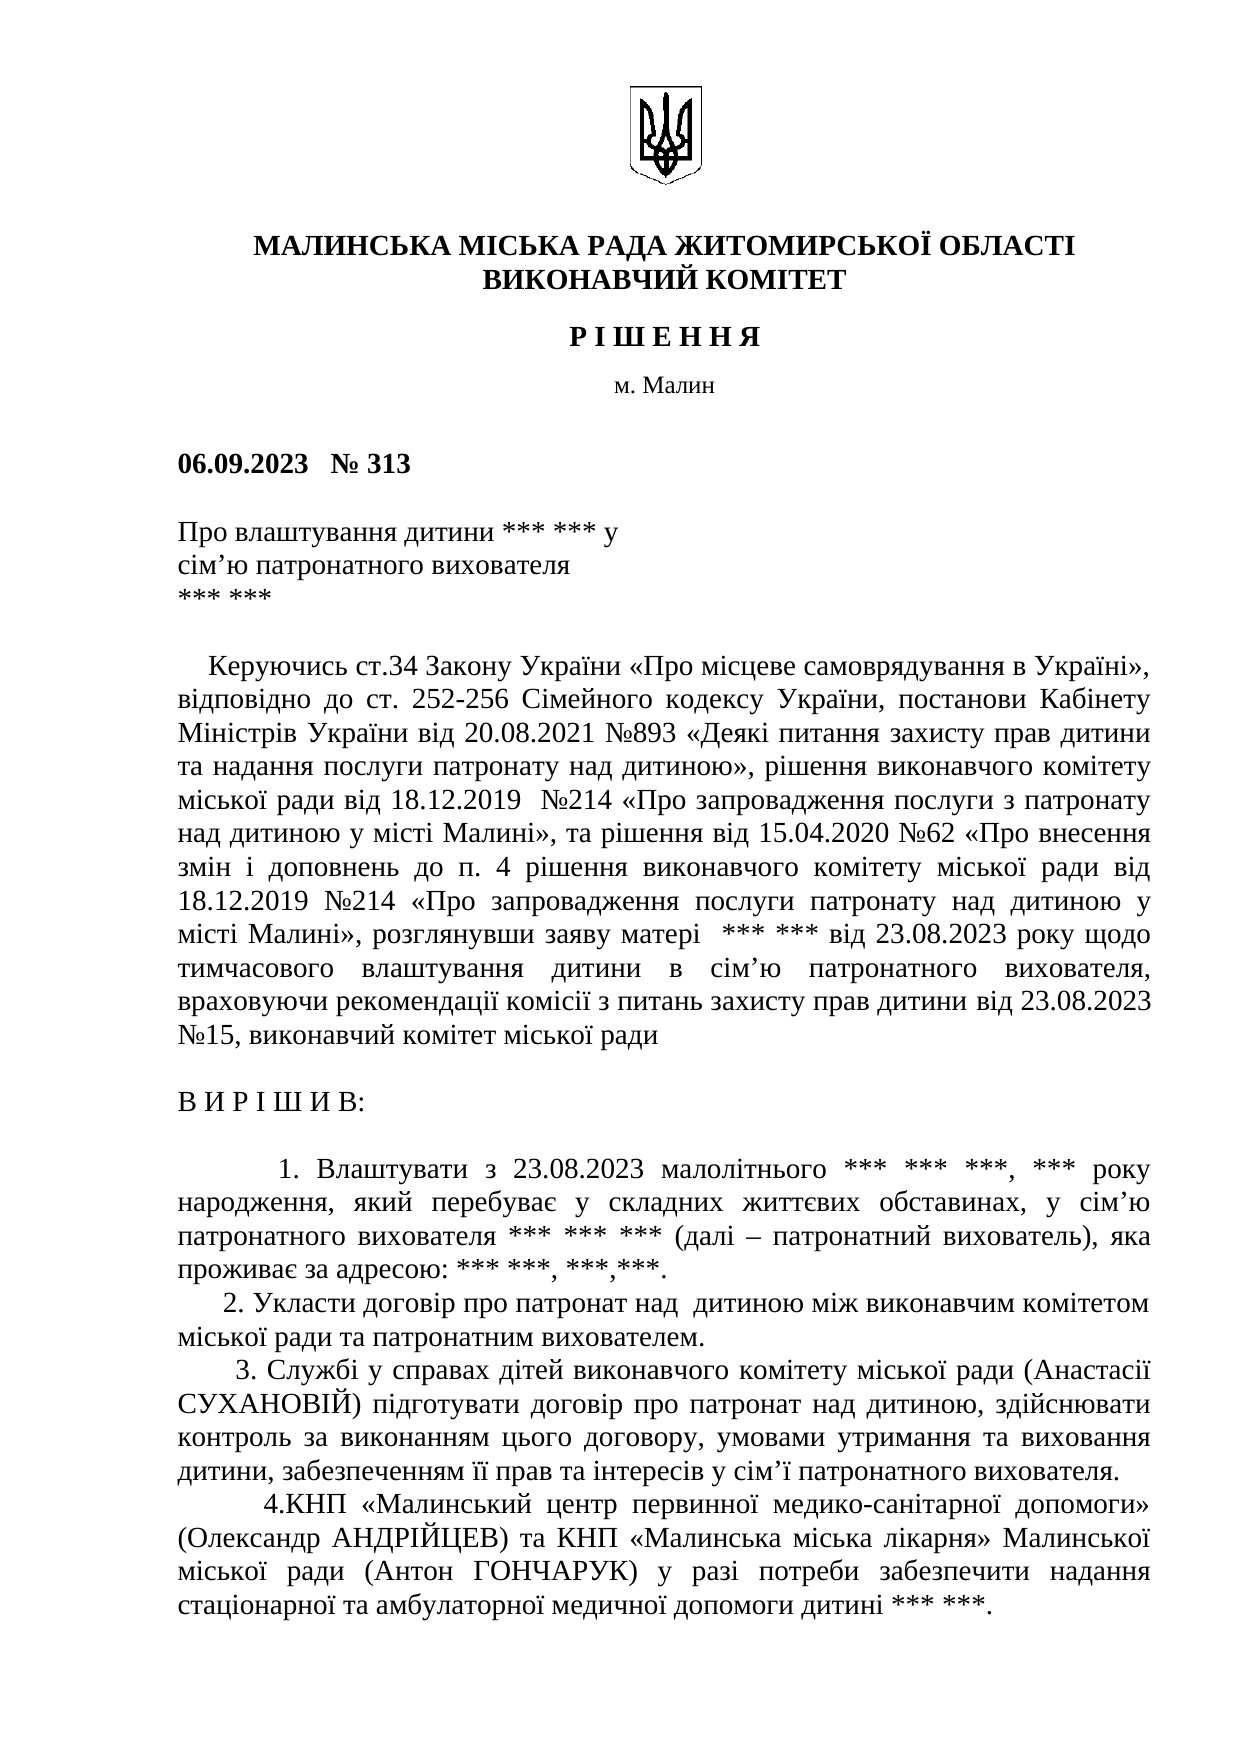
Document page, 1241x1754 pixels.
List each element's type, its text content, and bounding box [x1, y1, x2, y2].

text Про влаштування дитини *** *** у сім’ю патронатного вихователя [177, 514, 620, 581]
text В И Р І Ш И В: [177, 1084, 1152, 1117]
text 3. Службі у справах дітей виконавчого комітету міської ради (Анастасії СУХАНОВІЙ) підготувати договір про патронат над дитиною, здійснювати контроль за виконанням цього договору, умовами утримання та виховання дитини, забезпеченням її прав та інтересів у сім’ї патронатного вихователя. [177, 1352, 1152, 1486]
text МАЛИНСЬКА МІСЬКА РАДА ЖИТОМИРСЬКОЇ ОБЛАСТІ [177, 228, 1152, 262]
text м. Малин [177, 370, 1152, 399]
text Р І Ш Е Н Н Я [177, 319, 1152, 353]
text 4.КНП «Малинський центр первинної медико-санітарної допомоги» (Олександр АНДРІЙЦЕВ) та КНП «Малинська міська лікарня» Малинської міської ради (Антон ГОНЧАРУК) у разі потреби забезпечити надання стаціонарної та амбулаторної медичної допомоги дитині *** ***. [177, 1486, 1152, 1621]
picture [628, 85, 703, 186]
text ВИКОНАВЧИЙ КОМІТЕТ [177, 262, 1152, 296]
text Керуючись ст.34 Закону України «Про місцеве самоврядування в Україні», відповідно до ст. 252-256 Сімейного кодексу України, постанови Кабінету Міністрів України від 20.08.2021 №893 «Деякі питання захисту прав дитини та надання послуги патронату над дитиною», рішення виконавчого комітету міської ради від 18.12.2019 №214 «Про запровадження послуги з патронату над дитиною у місті Малині», та рішення від 15.04.2020 №62 «Про внесення змін і доповнень до п. 4 рішення виконавчого комітету міської ради від 18.12.2019 №214 «Про запровадження послуги патронату над дитиною у місті Малині», розглянувши заяву матері *** *** від 23.08.2023 року щодо тимчасового влаштування дитини в сім’ю патронатного вихователя, враховуючи рекомендації комісії з питань захисту прав дитини від 23.08.2023 №15, виконавчий комітет міської ради [177, 648, 1152, 1050]
text 06.09.2023 № 313 [177, 447, 1152, 480]
text 2. Укласти договір про патронат над дитиною між виконавчим комітетом міської ради та патронатним вихователем. [177, 1285, 1152, 1352]
text *** *** [177, 581, 620, 614]
text 1. Влаштувати з 23.08.2023 малолітнього *** *** ***, *** року народження, який перебуває у складних життєвих обставинах, у сім’ю патронатного вихователя *** *** *** (далі – патронатний вихователь), яка проживає за адресою: *** ***, ***,***. [177, 1151, 1152, 1285]
